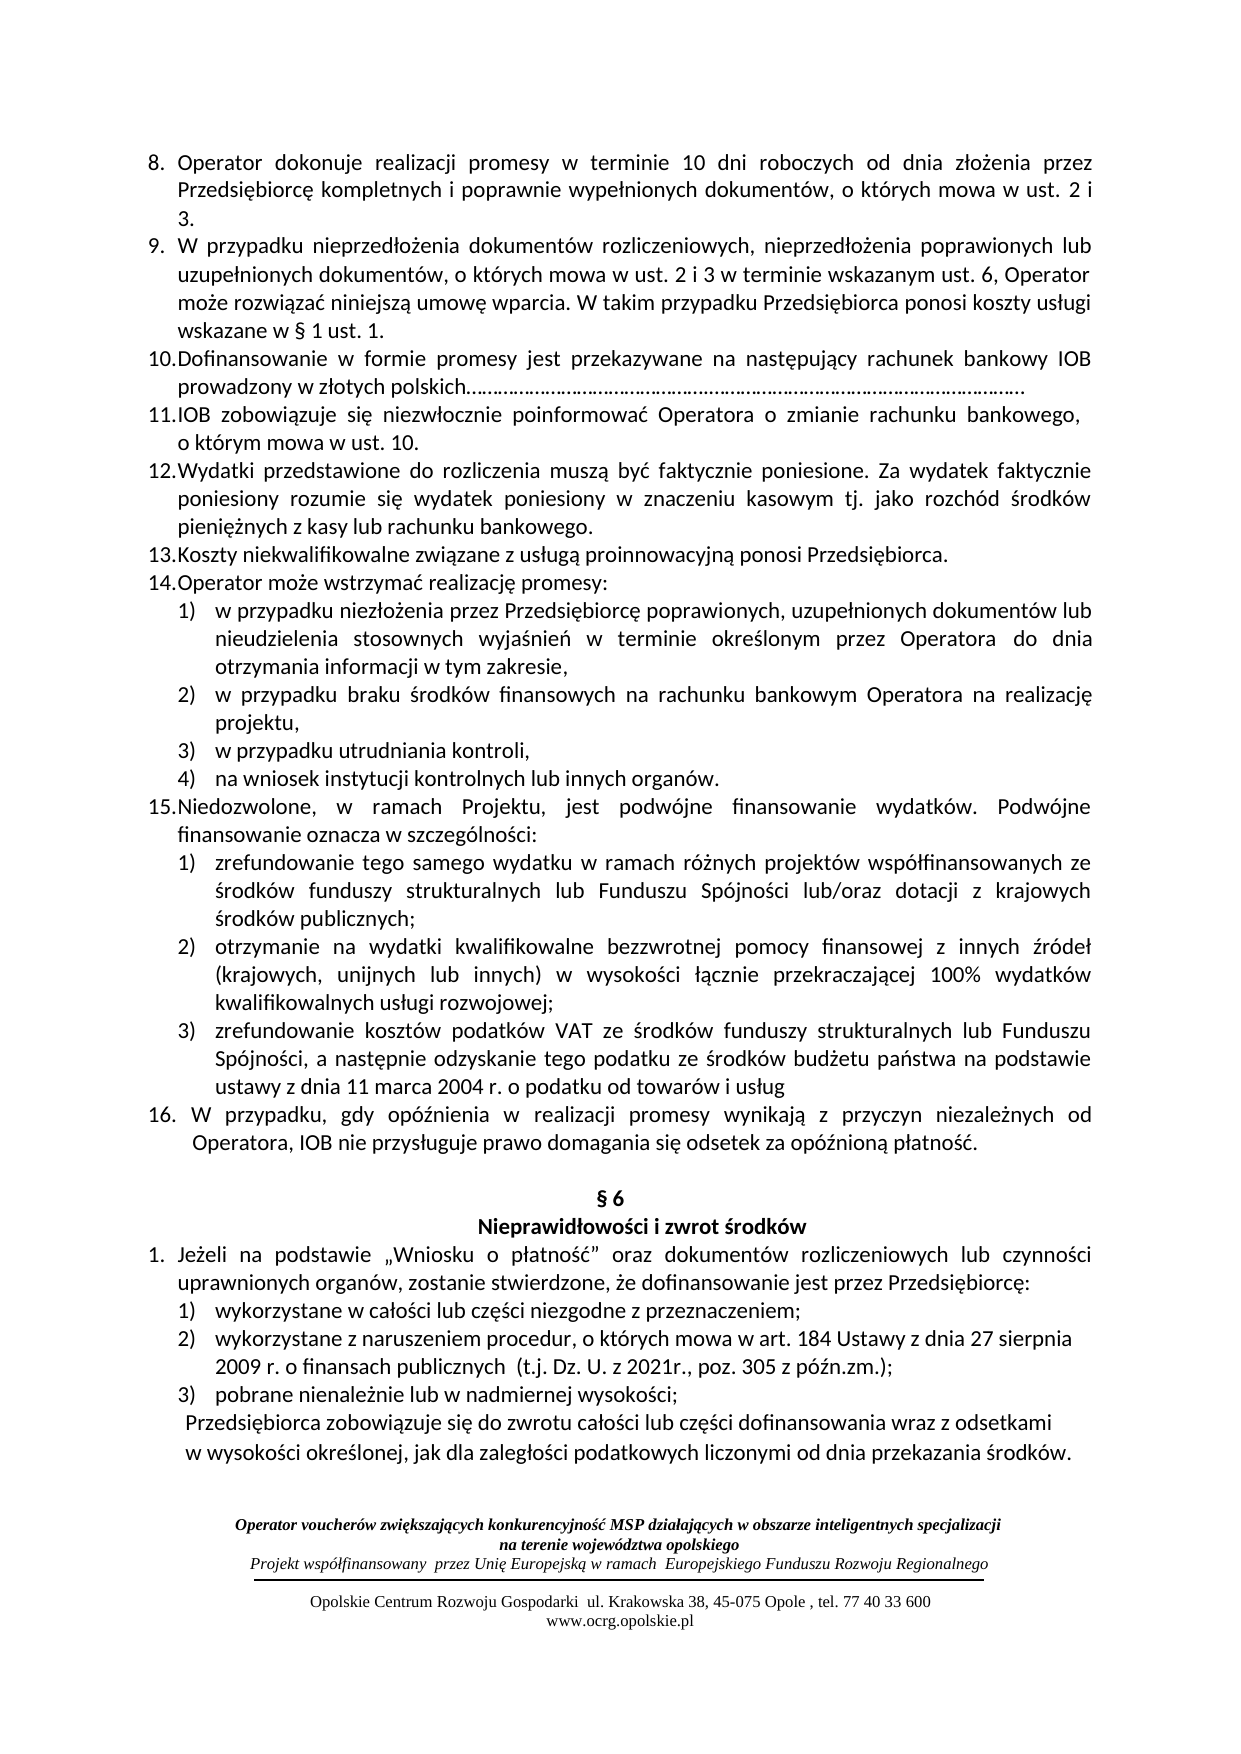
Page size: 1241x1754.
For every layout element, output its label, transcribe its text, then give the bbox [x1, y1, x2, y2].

list Wydatki przedstawione do rozliczenia muszą być faktycznie poniesione. Za wydatek faktycznie poniesiony rozumie się wydatek poniesiony w znaczeniu kasowym tj. jako rozchód środków pieniężnych z kasy lub rachunku bankowego. [148, 456, 1093, 540]
list w przypadku niezłożenia przez Przedsiębiorcę poprawionych, uzupełnionych dokumentów lub nieudzielenia stosownych wyjaśnień w terminie określonym przez Operatora do dnia otrzymania informacji w tym zakresie, [177, 596, 1093, 680]
list Jeżeli na podstawie „Wniosku o płatność” oraz dokumentów rozliczeniowych lub czynności uprawnionych organów, zostanie stwierdzone, że dofinansowanie jest przez Przedsiębiorcę: [148, 1240, 1093, 1296]
text § 6 [127, 1184, 1093, 1212]
list Operator może wstrzymać realizację promesy: [148, 568, 1093, 596]
text Przedsiębiorca zobowiązuje się do zwrotu całości lub części dofinansowania wraz z odsetkami w wysokości określonej, jak dla zaległości podatkowych liczonymi od dnia przekazania środków. [185, 1408, 1093, 1466]
list Operator dokonuje realizacji promesy w terminie 10 dni roboczych od dnia złożenia przez Przedsiębiorcę kompletnych i poprawnie wypełnionych dokumentów, o których mowa w ust. 2 i 3. [148, 148, 1093, 232]
list W przypadku, gdy opóźnienia w realizacji promesy wynikają z przyczyn niezależnych od Operatora, IOB nie przysługuje prawo domagania się odsetek za opóźnioną płatność. [148, 1100, 1093, 1156]
list Dofinansowanie w formie promesy jest przekazywane na następujący rachunek bankowy IOB prowadzony w złotych polskich……………………………………….…………………………………………………… [148, 344, 1093, 400]
list wykorzystane z naruszeniem procedur, o których mowa w art. 184 Ustawy z dnia 27 sierpnia 2009 r. o finansach publicznych (t.j. Dz. U. z 2021r., poz. 305 z późn.zm.); [177, 1324, 1093, 1381]
list w przypadku utrudniania kontroli, [177, 736, 1093, 764]
list na wniosek instytucji kontrolnych lub innych organów. [177, 764, 1093, 792]
list Niedozwolone, w ramach Projektu, jest podwójne finansowanie wydatków. Podwójne finansowanie oznacza w szczególności: [148, 792, 1093, 848]
text Nieprawidłowości i zwrot środków [192, 1212, 1093, 1240]
list zrefundowanie tego samego wydatku w ramach różnych projektów współfinansowanych ze środków funduszy strukturalnych lub Funduszu Spójności lub/oraz dotacji z krajowych środków publicznych; [177, 848, 1093, 932]
list zrefundowanie kosztów podatków VAT ze środków funduszy strukturalnych lub Funduszu Spójności, a następnie odzyskanie tego podatku ze środków budżetu państwa na podstawie ustawy z dnia 11 marca 2004 r. o podatku od towarów i usług [177, 1016, 1093, 1100]
list Koszty niekwalifikowalne związane z usługą proinnowacyjną ponosi Przedsiębiorca. [148, 540, 1093, 568]
list pobrane nienależnie lub w nadmiernej wysokości; [177, 1381, 1093, 1408]
list otrzymanie na wydatki kwalifikowalne bezzwrotnej pomocy finansowej z innych źródeł (krajowych, unijnych lub innych) w wysokości łącznie przekraczającej 100% wydatków kwalifikowalnych usługi rozwojowej; [177, 932, 1093, 1016]
list w przypadku braku środków finansowych na rachunku bankowym Operatora na realizację projektu, [177, 680, 1093, 736]
list wykorzystane w całości lub części niezgodne z przeznaczeniem; [177, 1296, 1093, 1324]
list W przypadku nieprzedłożenia dokumentów rozliczeniowych, nieprzedłożenia poprawionych lub uzupełnionych dokumentów, o których mowa w ust. 2 i 3 w terminie wskazanym ust. 6, Operator może rozwiązać niniejszą umowę wparcia. W takim przypadku Przedsiębiorca ponosi koszty usługi wskazane w § 1 ust. 1. [148, 232, 1093, 344]
list IOB zobowiązuje się niezwłocznie poinformować Operatora o zmianie rachunku bankowego, o którym mowa w ust. 10. [148, 400, 1093, 456]
